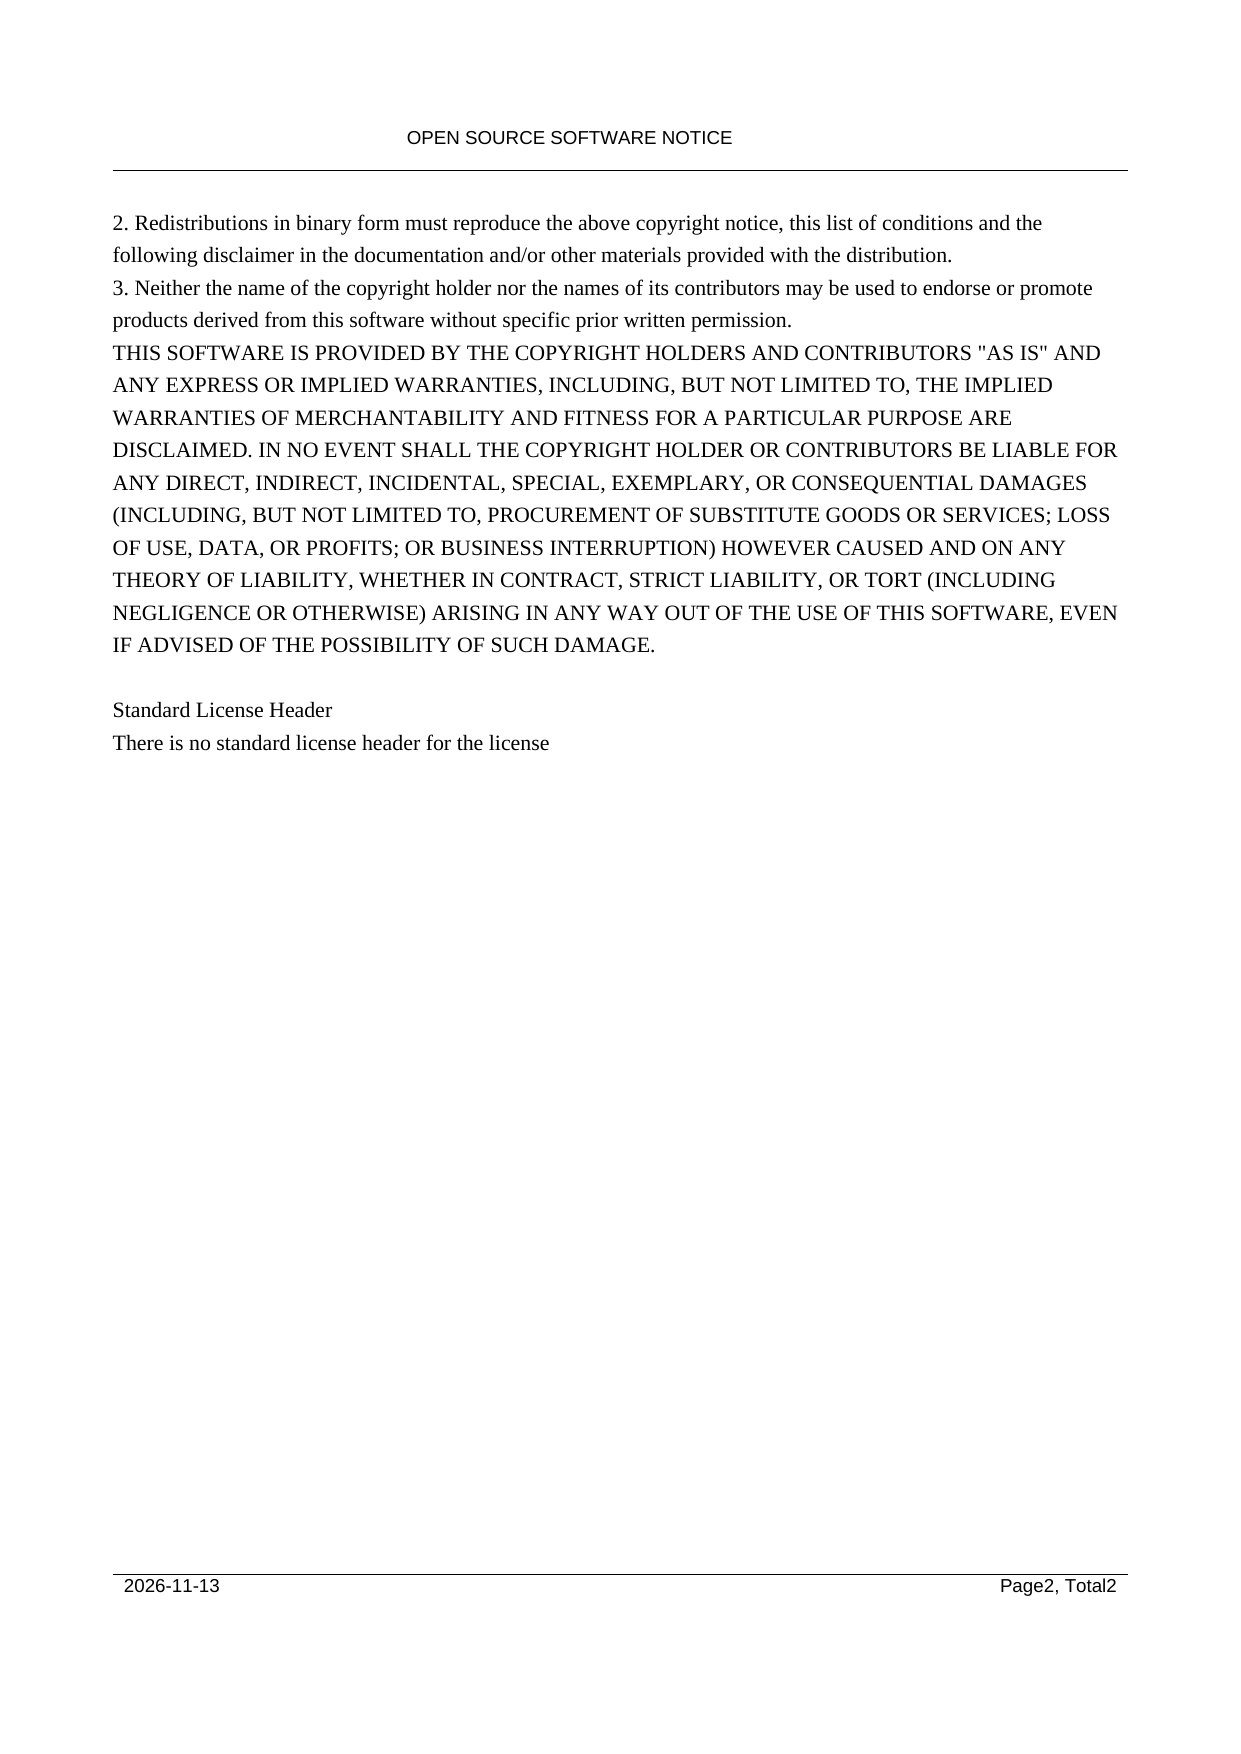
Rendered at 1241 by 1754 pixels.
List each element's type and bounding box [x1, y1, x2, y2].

text [112, 206, 1128, 759]
